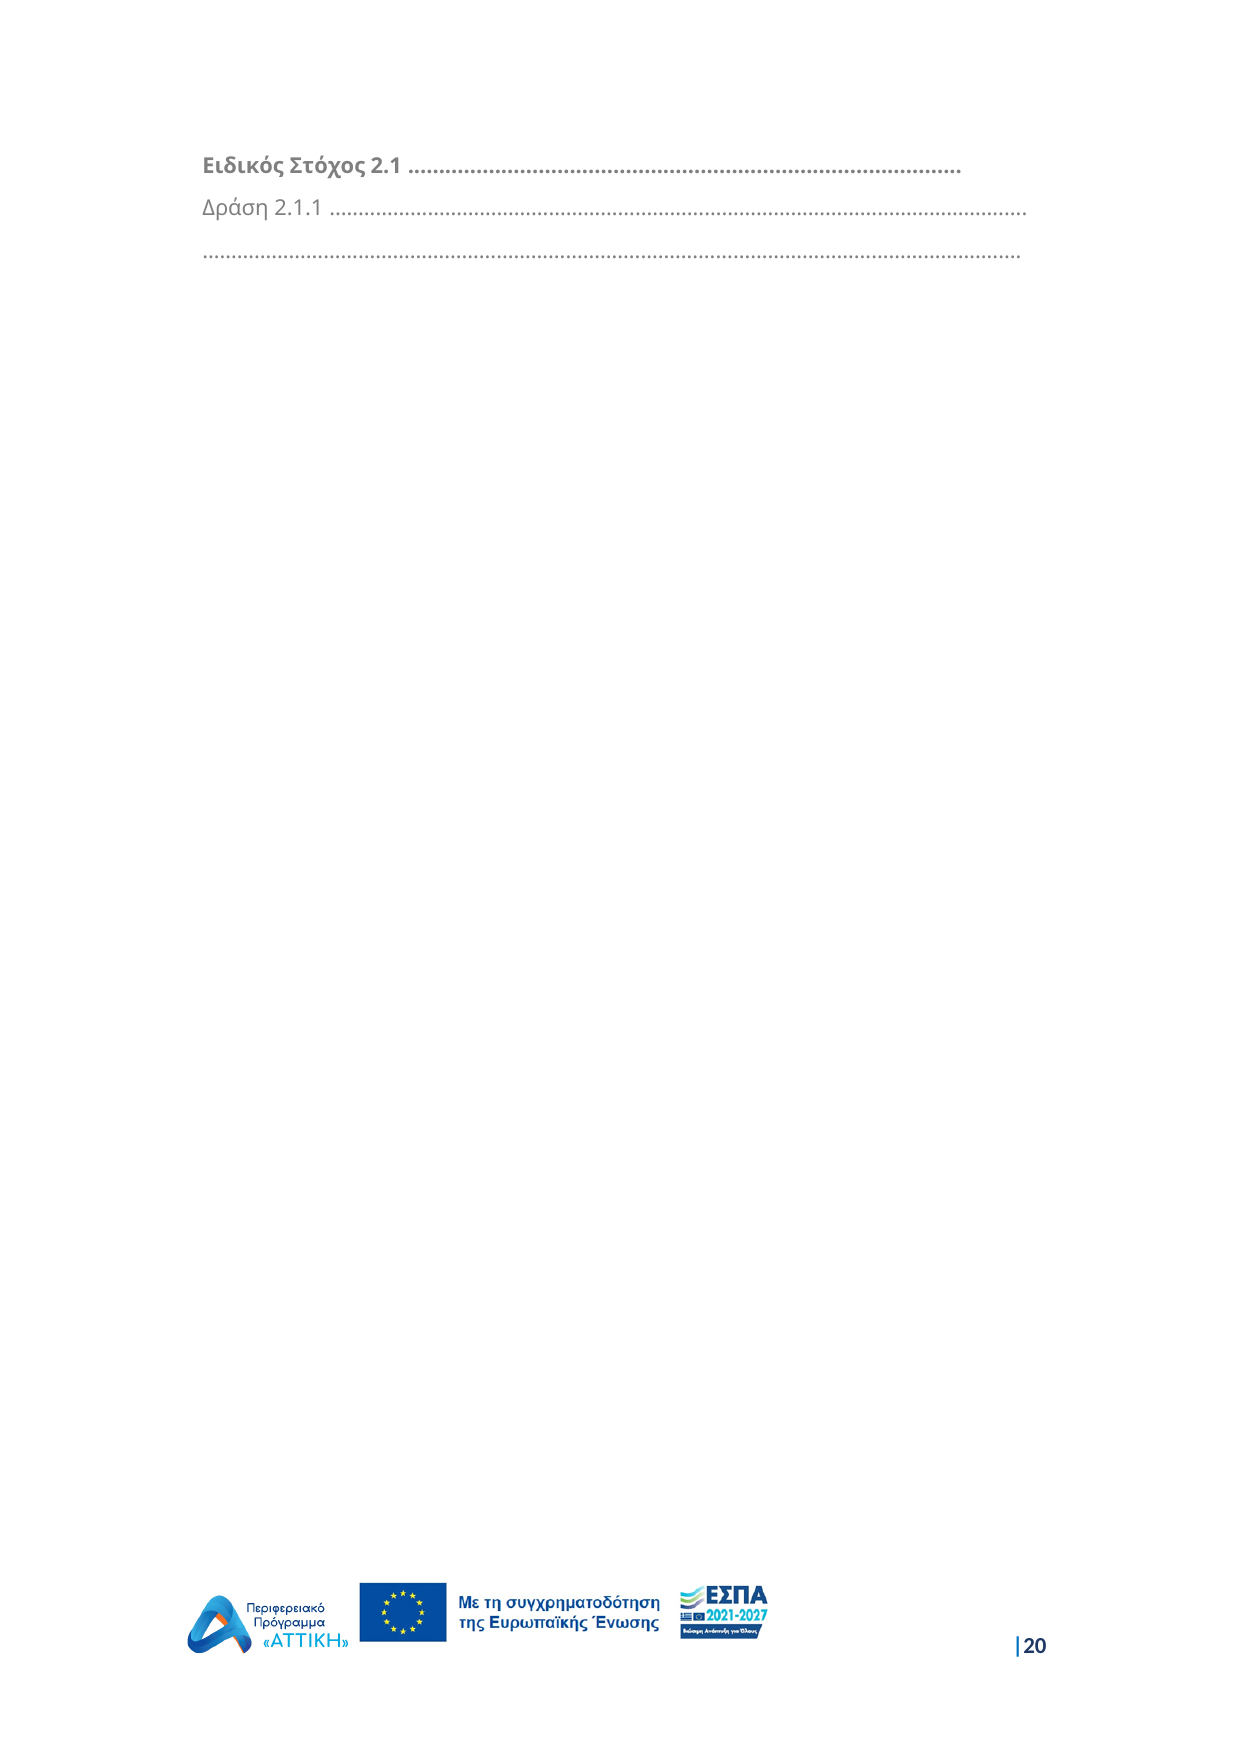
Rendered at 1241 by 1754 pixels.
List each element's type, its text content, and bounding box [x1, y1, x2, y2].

text Δράση 2.1.1 ..…………………………………………………………………………………………………….…. [202, 192, 1053, 222]
text ………………………………………………………………….……….……………………………………………..… [202, 234, 1053, 264]
text Ειδικός Στόχος 2.1 ...……………………………..…………………………………………... [202, 150, 1053, 180]
picture [187, 1566, 785, 1654]
